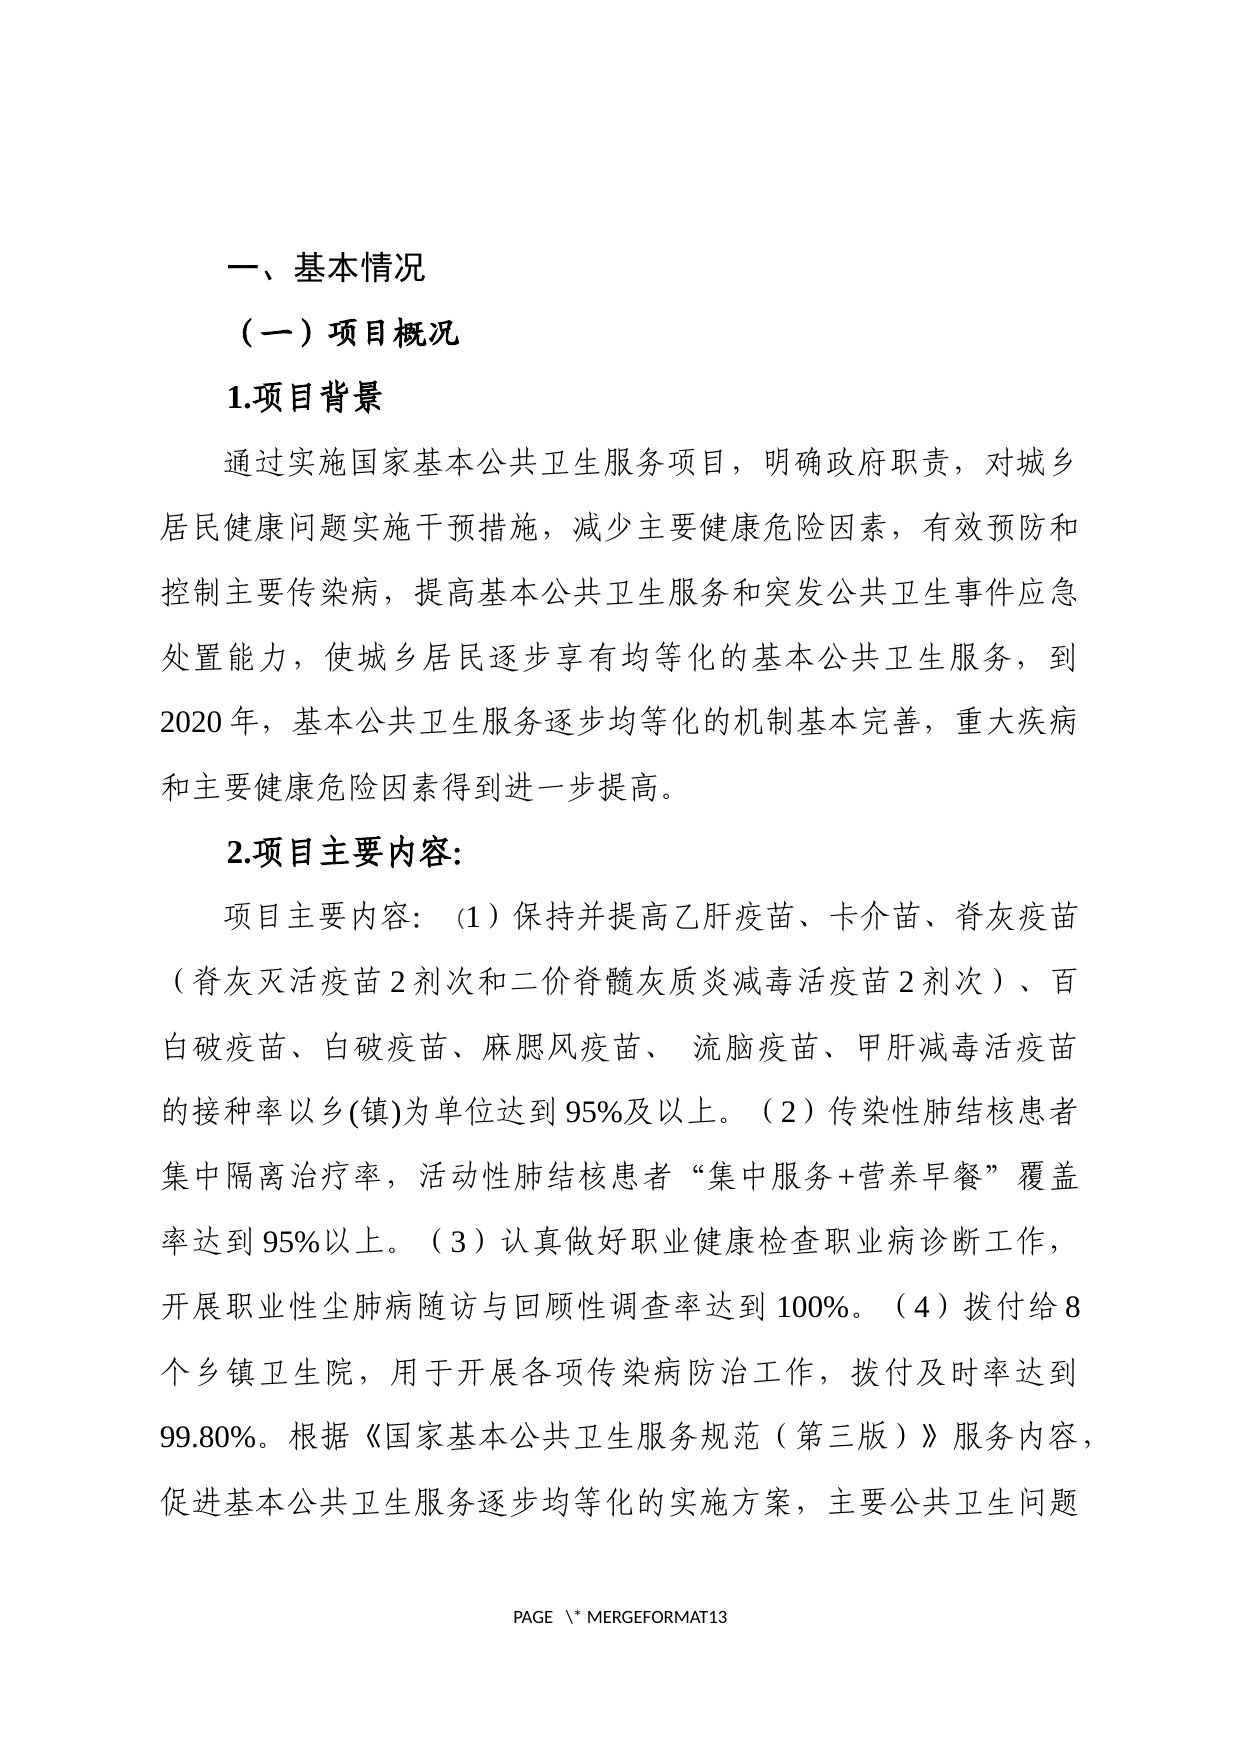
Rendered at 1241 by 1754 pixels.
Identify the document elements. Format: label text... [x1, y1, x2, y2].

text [159, 883, 1081, 1533]
text （一）项目概况 [159, 298, 1081, 363]
title 2.项目主要内容： [159, 818, 1081, 883]
text 一、基本情况 [159, 233, 1081, 298]
text 1.项目背景 [159, 363, 1081, 428]
title 通过实施国家基本公共卫生服务项目，明确政府职责，对城乡居民健康问题实施干预措施，减少主要健康危险因素，有效预防和控制主要传染病，提高基本公共卫生服务和突发公共卫生事件应急处置能力，使城乡居民逐步享有均等化的基本公共卫生服务，到2020年，基本公共卫生服务逐步均等化的机制基本完善，重大疾病和主要健康危险因素得到进一步提高。 [159, 428, 1081, 818]
